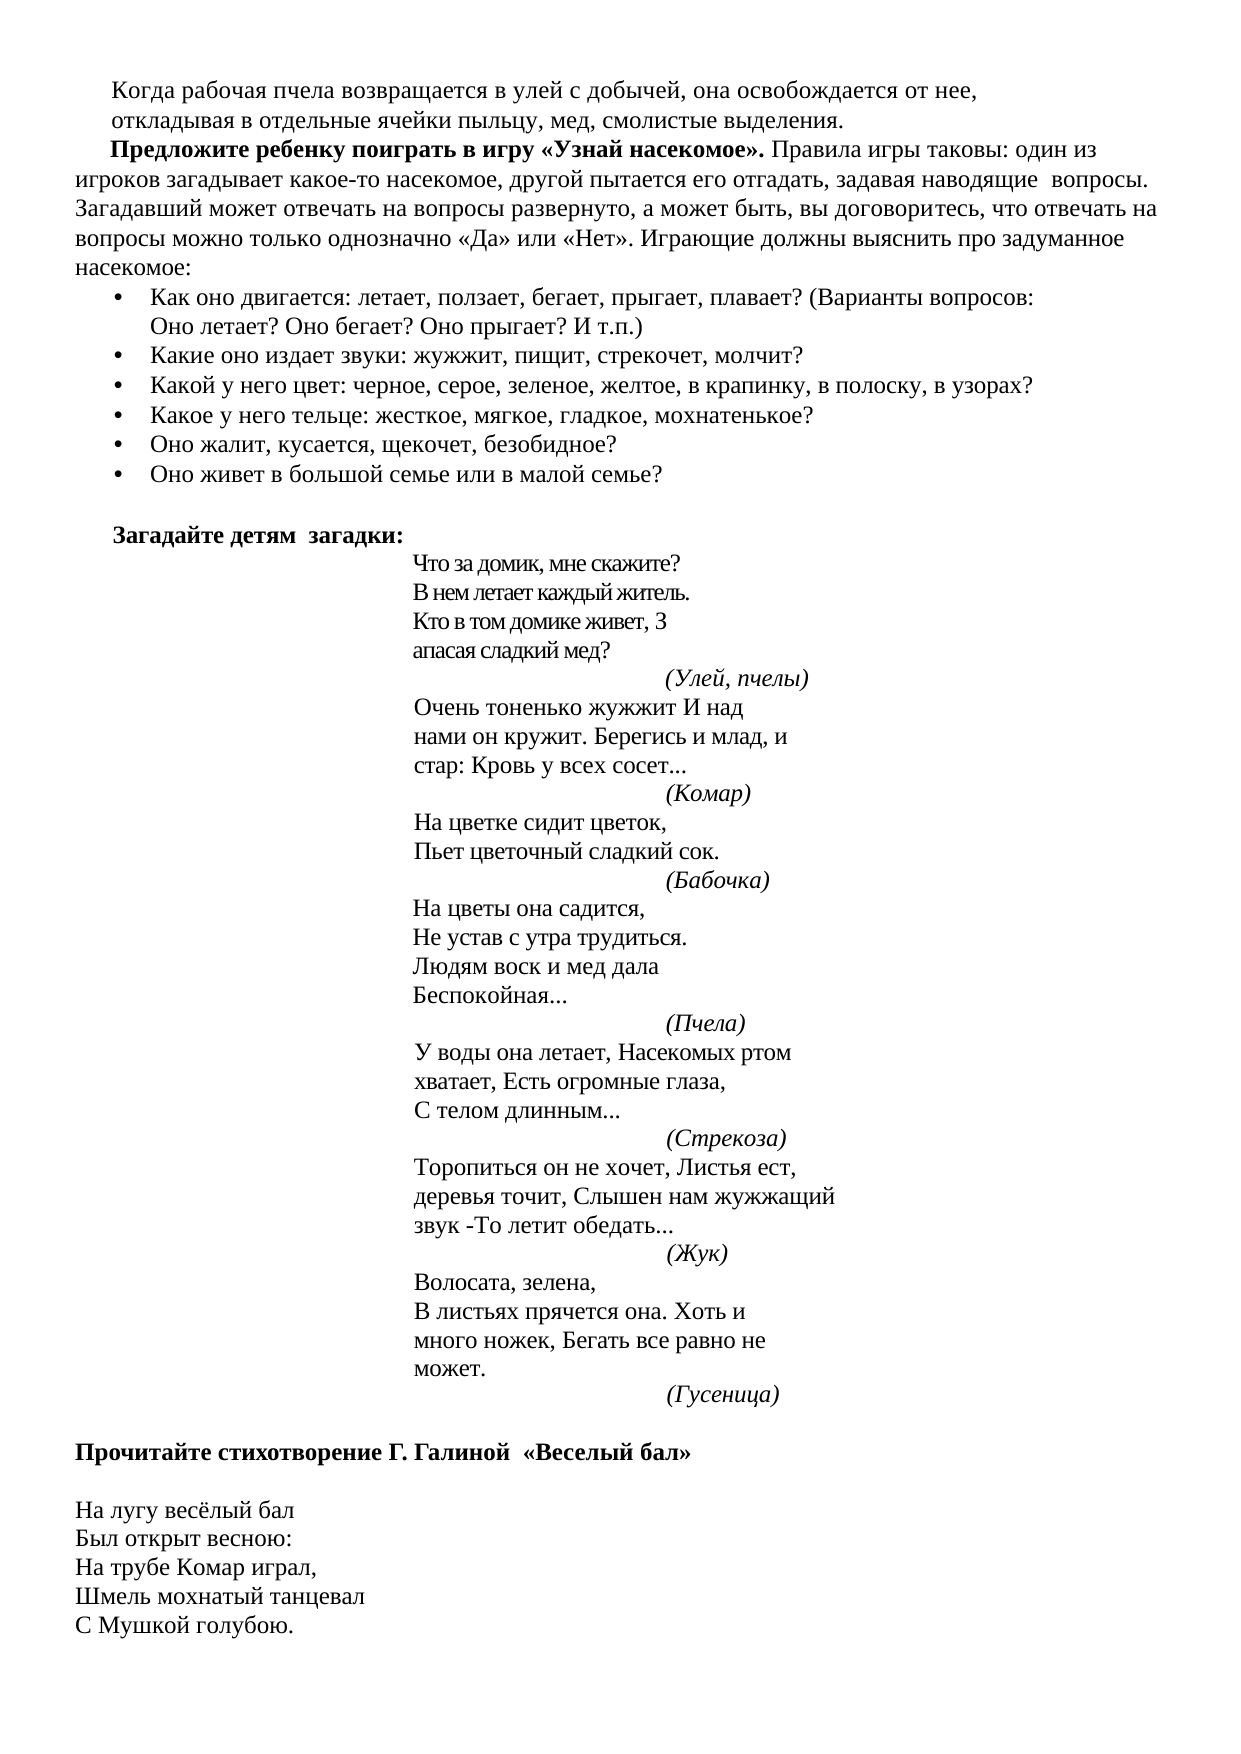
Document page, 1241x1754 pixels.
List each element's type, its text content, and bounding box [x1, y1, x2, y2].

text (Пчела) [666, 1008, 1165, 1037]
text (Улей, пчелы) [665, 663, 1165, 692]
text С телом длинным... [414, 1095, 801, 1123]
text апасая сладкий мед? [412, 635, 853, 663]
text (Комар) [666, 778, 1165, 807]
text Торопиться он не хочет, Листья ест, деревья точит, Слышен нам жужжащий звук -То летит обедать... [413, 1152, 853, 1238]
text Загадайте детям загадки: [112, 520, 1165, 548]
text У воды она летает, Насекомых ртом хватает, Есть огромные глаза, [414, 1037, 801, 1095]
text Не устав с утра трудиться. [412, 922, 801, 951]
text (Бабочка) [666, 865, 1165, 893]
text (Жук) [666, 1238, 1165, 1267]
text (Стрекоза) [666, 1123, 1165, 1152]
text Волосата, зелена, [413, 1267, 801, 1296]
text Людям воск и мед дала Беспокойная... [412, 951, 801, 1008]
list Какое у него тельце: жесткое, мягкое, гладкое, мохнатенькое? [113, 400, 1165, 429]
list Какие оно издает звуки: жужжит, пищит, стрекочет, молчит? [113, 340, 1165, 370]
list Какой у него цвет: черное, серое, зеленое, желтое, в крапинку, в полоску, в узорах? [113, 370, 1165, 399]
text На цветке сидит цветок, [413, 807, 853, 836]
text Кто в том домике живет, З [412, 606, 853, 635]
list Как оно двигается: летает, ползает, бегает, прыгает, плавает? (Варианты вопросов: Оно летает? Оно бегает? Оно прыгает? И т.п.) [113, 281, 1165, 340]
text Когда рабочая пчела возвращается в улей с добычей, она освобождается от нее, [76, 75, 1165, 104]
text На лугу весёлый бал Был открыт весною: На трубе Комар играл, Шмель мохнатый танцевал С Мушкой голубою. [75, 1495, 1165, 1638]
list Оно живет в большой семье или в малой семье? [113, 459, 1165, 488]
text В нем летает каждый житель. [412, 577, 853, 606]
text (Гусеница) [666, 1383, 1165, 1408]
text Прочитайте стихотворение Г. Галиной «Веселый бал» [75, 1437, 1165, 1466]
text Что за домик, мне скажите? [412, 548, 853, 577]
text Пьет цветочный сладкий сок. [413, 836, 853, 865]
text В листьях прячется она. Хоть и много ножек, Бегать все равно не может. [413, 1296, 801, 1382]
text Очень тоненько жужжит И над нами он кружит. Берегись и млад, и стар: Кровь у всех сосет... [413, 692, 801, 778]
text Предложите ребенку поиграть в игру «Узнай насекомое». Правила игры таковы: один из игроков загадывает какое-то насекомое, другой пытается его отгадать, задавая наводящие вопросы. Загадавший может отвечать на вопросы развернуто, а может быть, вы договоритесь, что отвечать на вопросы можно только однозначно «Да» или «Нет». Играющие должны выяснить про задуманное насекомое: [75, 134, 1165, 281]
list Оно жалит, кусается, щекочет, безобидное? [113, 429, 1165, 459]
text На цветы она садится, [412, 893, 801, 922]
text откладывая в отдельные ячейки пыльцу, мед, смолистые выделения. [76, 104, 1165, 134]
